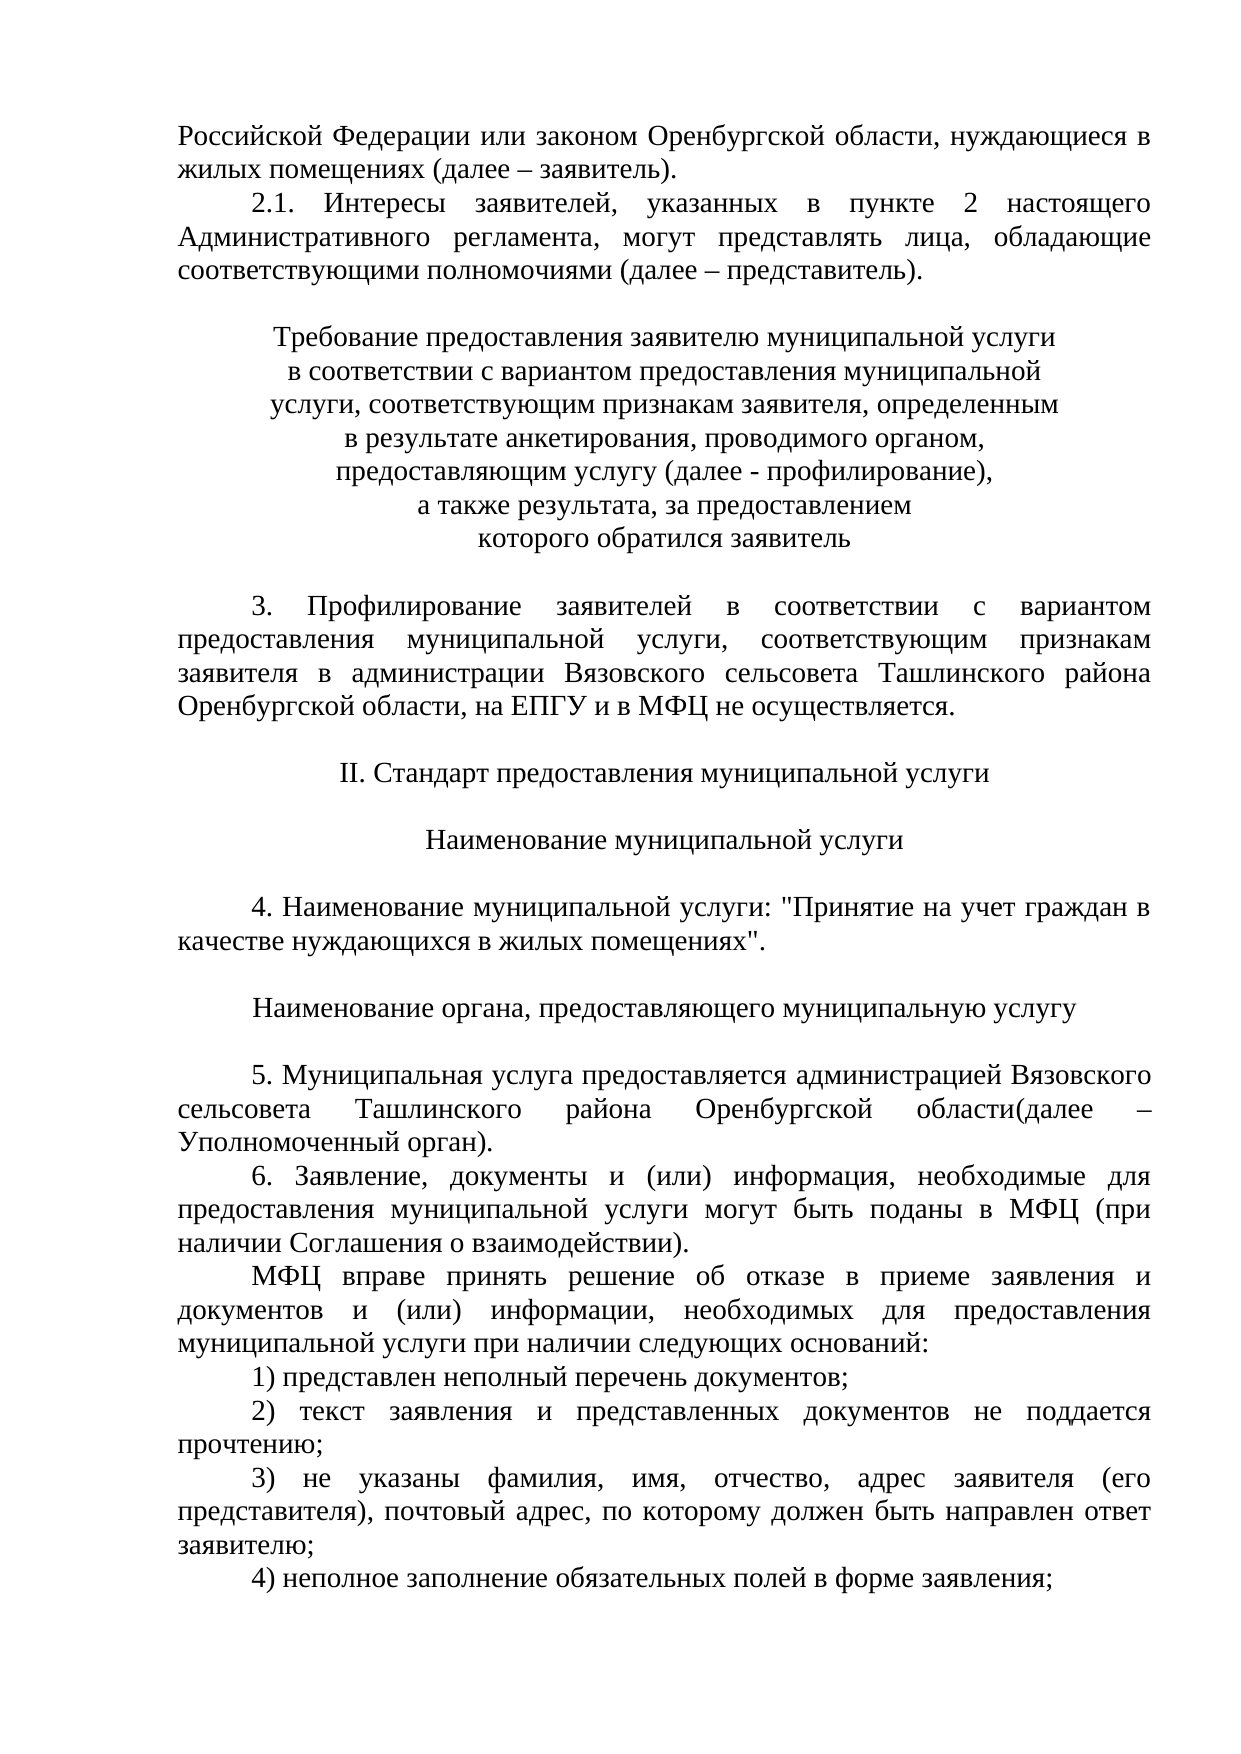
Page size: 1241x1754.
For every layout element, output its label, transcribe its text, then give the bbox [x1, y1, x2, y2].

text в соответствии с вариантом предоставления муниципальной [177, 353, 1152, 386]
text Наименование муниципальной услуги [177, 822, 1152, 856]
text 3) не указаны фамилия, имя, отчество, адрес заявителя (его представителя), почтовый адрес, по которому должен быть направлен ответ заявителю; [177, 1460, 1152, 1560]
text 5. Муниципальная услуга предоставляется администрацией Вязовского сельсовета Ташлинского района Оренбургской области(далее – Уполномоченный орган). [177, 1057, 1152, 1158]
text услуги, соответствующим признакам заявителя, определенным [177, 386, 1152, 420]
text Наименование органа, предоставляющего муниципальную услугу [177, 990, 1152, 1024]
text предоставляющим услугу (далее - профилирование), [177, 453, 1152, 487]
text 3. Профилирование заявителей в соответствии с вариантом предоставления муниципальной услуги, соответствующим признакам заявителя в администрации Вязовского сельсовета Ташлинского района Оренбургской области, на ЕПГУ и в МФЦ не осуществляется. [177, 588, 1152, 722]
text которого обратился заявитель [177, 521, 1152, 554]
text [177, 118, 1152, 185]
text Требование предоставления заявителю муниципальной услуги [177, 319, 1152, 353]
text 4) неполное заполнение обязательных полей в форме заявления; [177, 1560, 1152, 1594]
text 6. Заявление, документы и (или) информация, необходимые для предоставления муниципальной услуги могут быть поданы в МФЦ (при наличии Соглашения о взаимодействии). [177, 1158, 1152, 1258]
text 1) представлен неполный перечень документов; [177, 1359, 1152, 1393]
text а также результата, за предоставлением [177, 487, 1152, 521]
text МФЦ вправе принять решение об отказе в приеме заявления и документов и (или) информации, необходимых для предоставления муниципальной услуги при наличии следующих оснований: [177, 1258, 1152, 1359]
text в результате анкетирования, проводимого органом, [177, 420, 1152, 453]
text 2.1. Интересы заявителей, указанных в пункте 2 настоящего Административного регламента, могут представлять лица, обладающие соответствующими полномочиями (далее – представитель). [177, 185, 1152, 286]
text 2) текст заявления и представленных документов не поддается прочтению; [177, 1393, 1152, 1460]
text II. Стандарт предоставления муниципальной услуги [177, 755, 1152, 789]
text 4. Наименование муниципальной услуги: "Принятие на учет граждан в качестве нуждающихся в жилых помещениях". [177, 889, 1152, 957]
